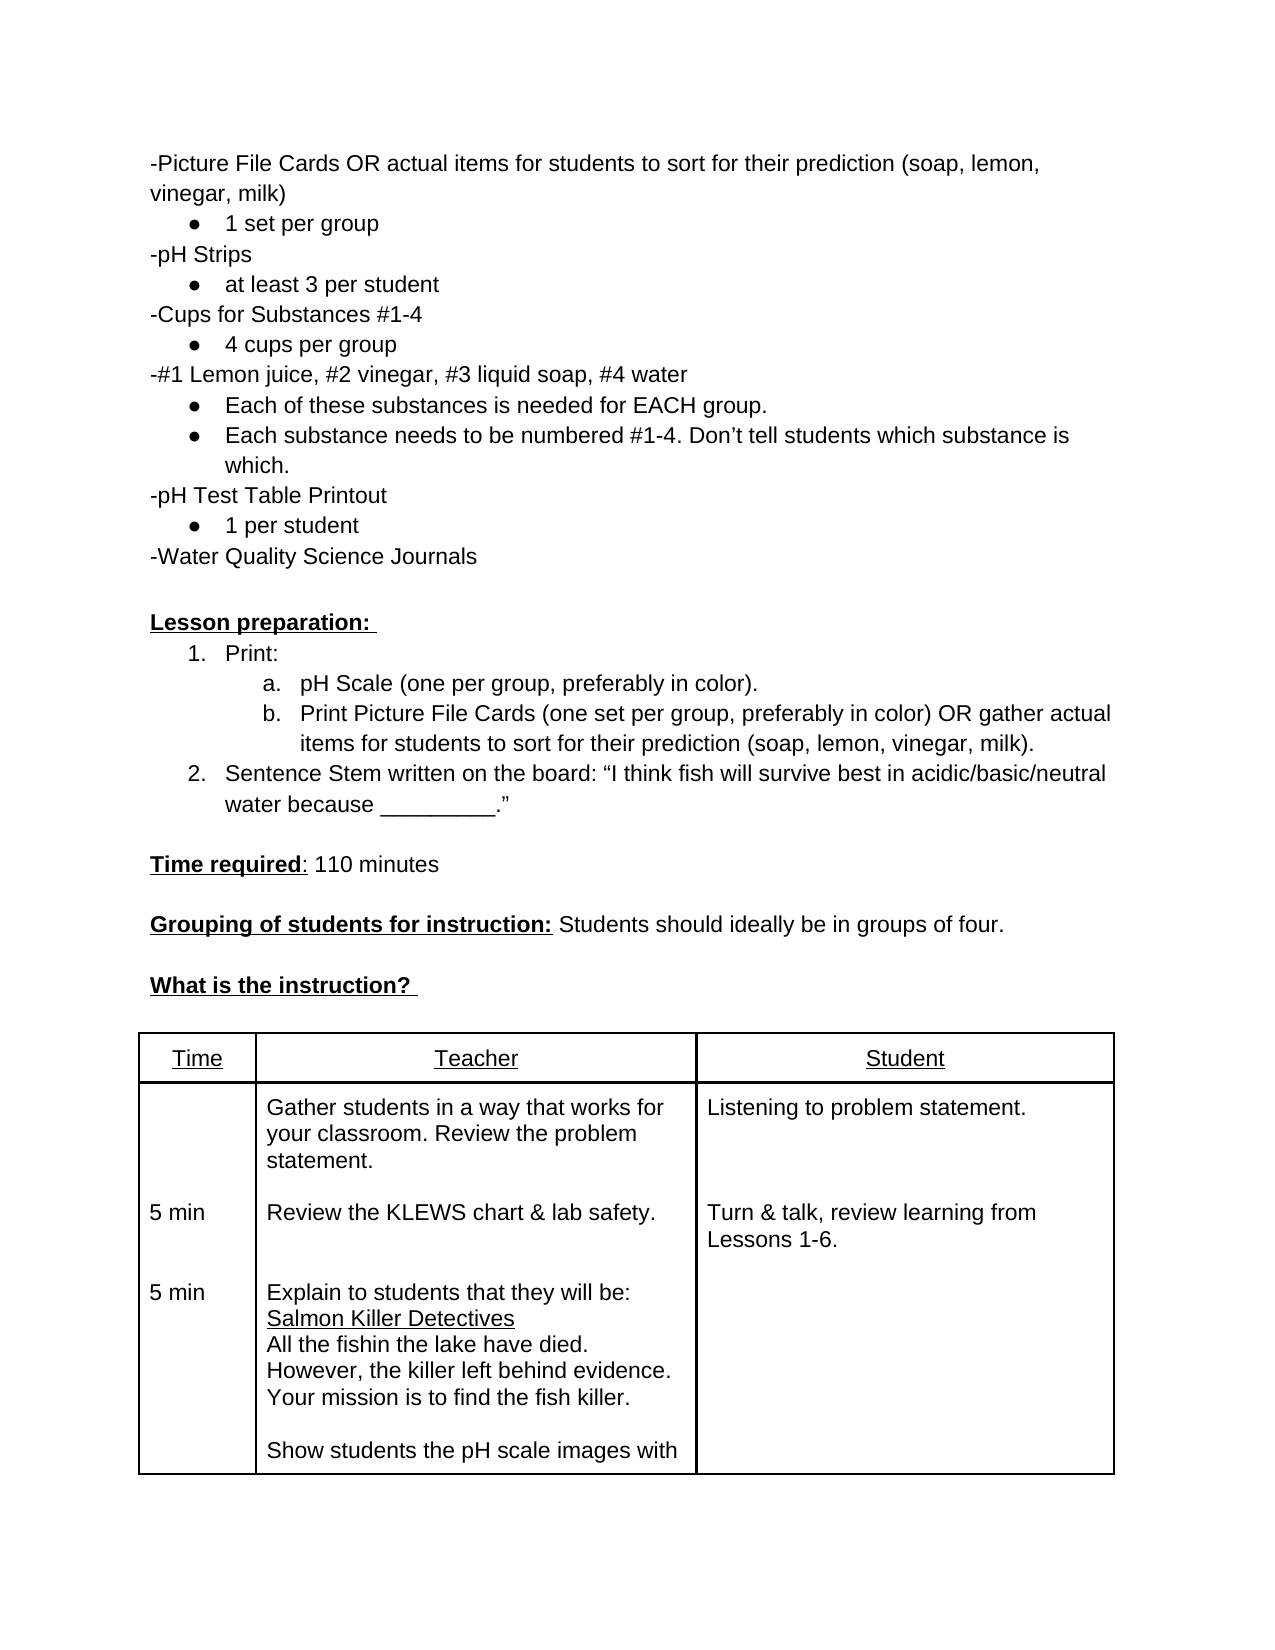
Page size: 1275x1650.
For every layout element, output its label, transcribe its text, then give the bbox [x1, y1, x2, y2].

text Time required: 110 minutes [150, 851, 1125, 877]
text -#1 Lemon juice, #2 vinegar, #3 liquid soap, #4 water [150, 361, 1125, 388]
text -Water Quality Science Journals [150, 543, 1125, 569]
table_header Teacher [257, 1034, 695, 1081]
list pH Scale (one per group, preferably in color). [262, 670, 1125, 696]
text -Picture File Cards OR actual items for students to sort for their prediction (soap, lemon, vinegar, milk) [150, 150, 1125, 207]
list Print Picture File Cards (one set per group, preferably in color) OR gather actual items for students to sort for their prediction (soap, lemon, vinegar, milk). [262, 700, 1125, 756]
list 1 per student [187, 512, 1125, 539]
list Print: [187, 639, 1125, 666]
text -pH Test Table Printout [150, 482, 1125, 509]
list Each substance needs to be numbered #1-4. Don’t tell students which substance is which. [187, 422, 1125, 478]
list 4 cups per group [187, 331, 1125, 358]
text -Cups for Substances #1-4 [150, 301, 1125, 327]
table_header Student [698, 1034, 1113, 1081]
text Lesson preparation: [150, 609, 1125, 636]
text What is the instruction? [150, 972, 1125, 998]
list 1 set per group [187, 210, 1125, 237]
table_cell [698, 1084, 1113, 1473]
table_header Time [140, 1034, 255, 1081]
text Grouping of students for instruction: Students should ideally be in groups of four. [150, 911, 1125, 938]
list Each of these substances is needed for EACH group. [187, 392, 1125, 418]
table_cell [140, 1084, 255, 1473]
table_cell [257, 1084, 695, 1473]
text -pH Strips [150, 241, 1125, 267]
list Sentence Stem written on the board: “I think fish will survive best in acidic/basic/neutral water because _________.” [187, 760, 1125, 817]
list at least 3 per student [187, 271, 1125, 297]
